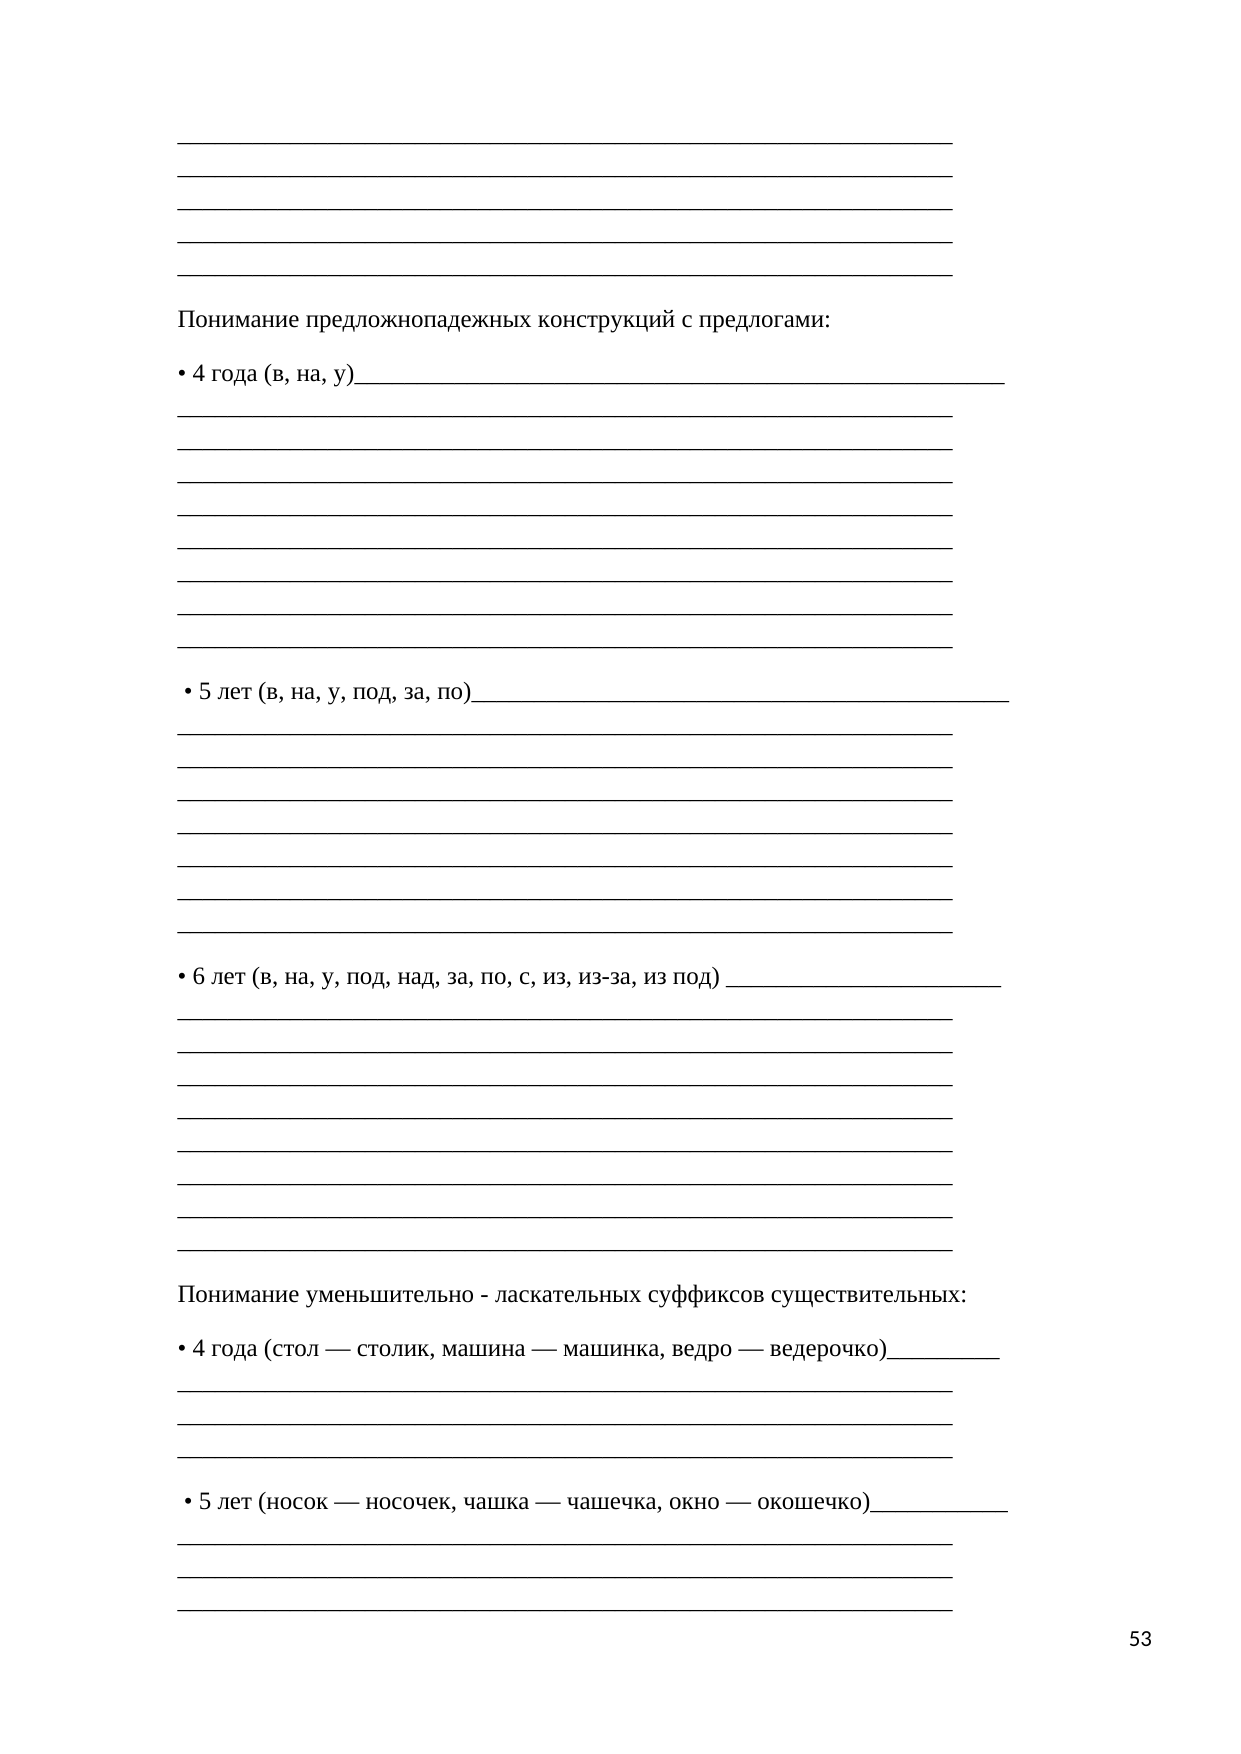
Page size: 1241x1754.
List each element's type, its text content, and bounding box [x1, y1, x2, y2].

text Понимание уменьшительно - ласкательных суффиксов существительных: [177, 1279, 1152, 1308]
text • 6 лет (в, на, у, под, над, за, по, с, из, из-за, из под) ______________________ ______________________________________________________________ ______________________________________________________________ ______________________________________________________________ ______________________________________________________________ ______________________________________________________________ ______________________________________________________________ ______________________________________________________________ ______________________________________________________________ [177, 961, 1152, 1254]
text • 4 года (стол — столик, машина — машинка, ведро — ведерочко)_________ ______________________________________________________________ ______________________________________________________________ ______________________________________________________________ [177, 1333, 1152, 1461]
text • 5 лет (носок — носочек, чашка — чашечка, окно — окошечко)___________ ______________________________________________________________ ______________________________________________________________ ______________________________________________________________ [177, 1486, 1152, 1613]
text • 5 лет (в, на, у, под, за, по)___________________________________________ ______________________________________________________________ ______________________________________________________________ ______________________________________________________________ ______________________________________________________________ ______________________________________________________________ ______________________________________________________________ ______________________________________________________________ [177, 676, 1152, 936]
text • 4 года (в, на, у)____________________________________________________ ______________________________________________________________ ______________________________________________________________ ______________________________________________________________ ______________________________________________________________ ______________________________________________________________ ______________________________________________________________ ______________________________________________________________ ______________________________________________________________ [177, 358, 1152, 651]
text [177, 118, 1152, 279]
text Понимание предложнопадежных конструкций с предлогами: [177, 304, 1152, 333]
